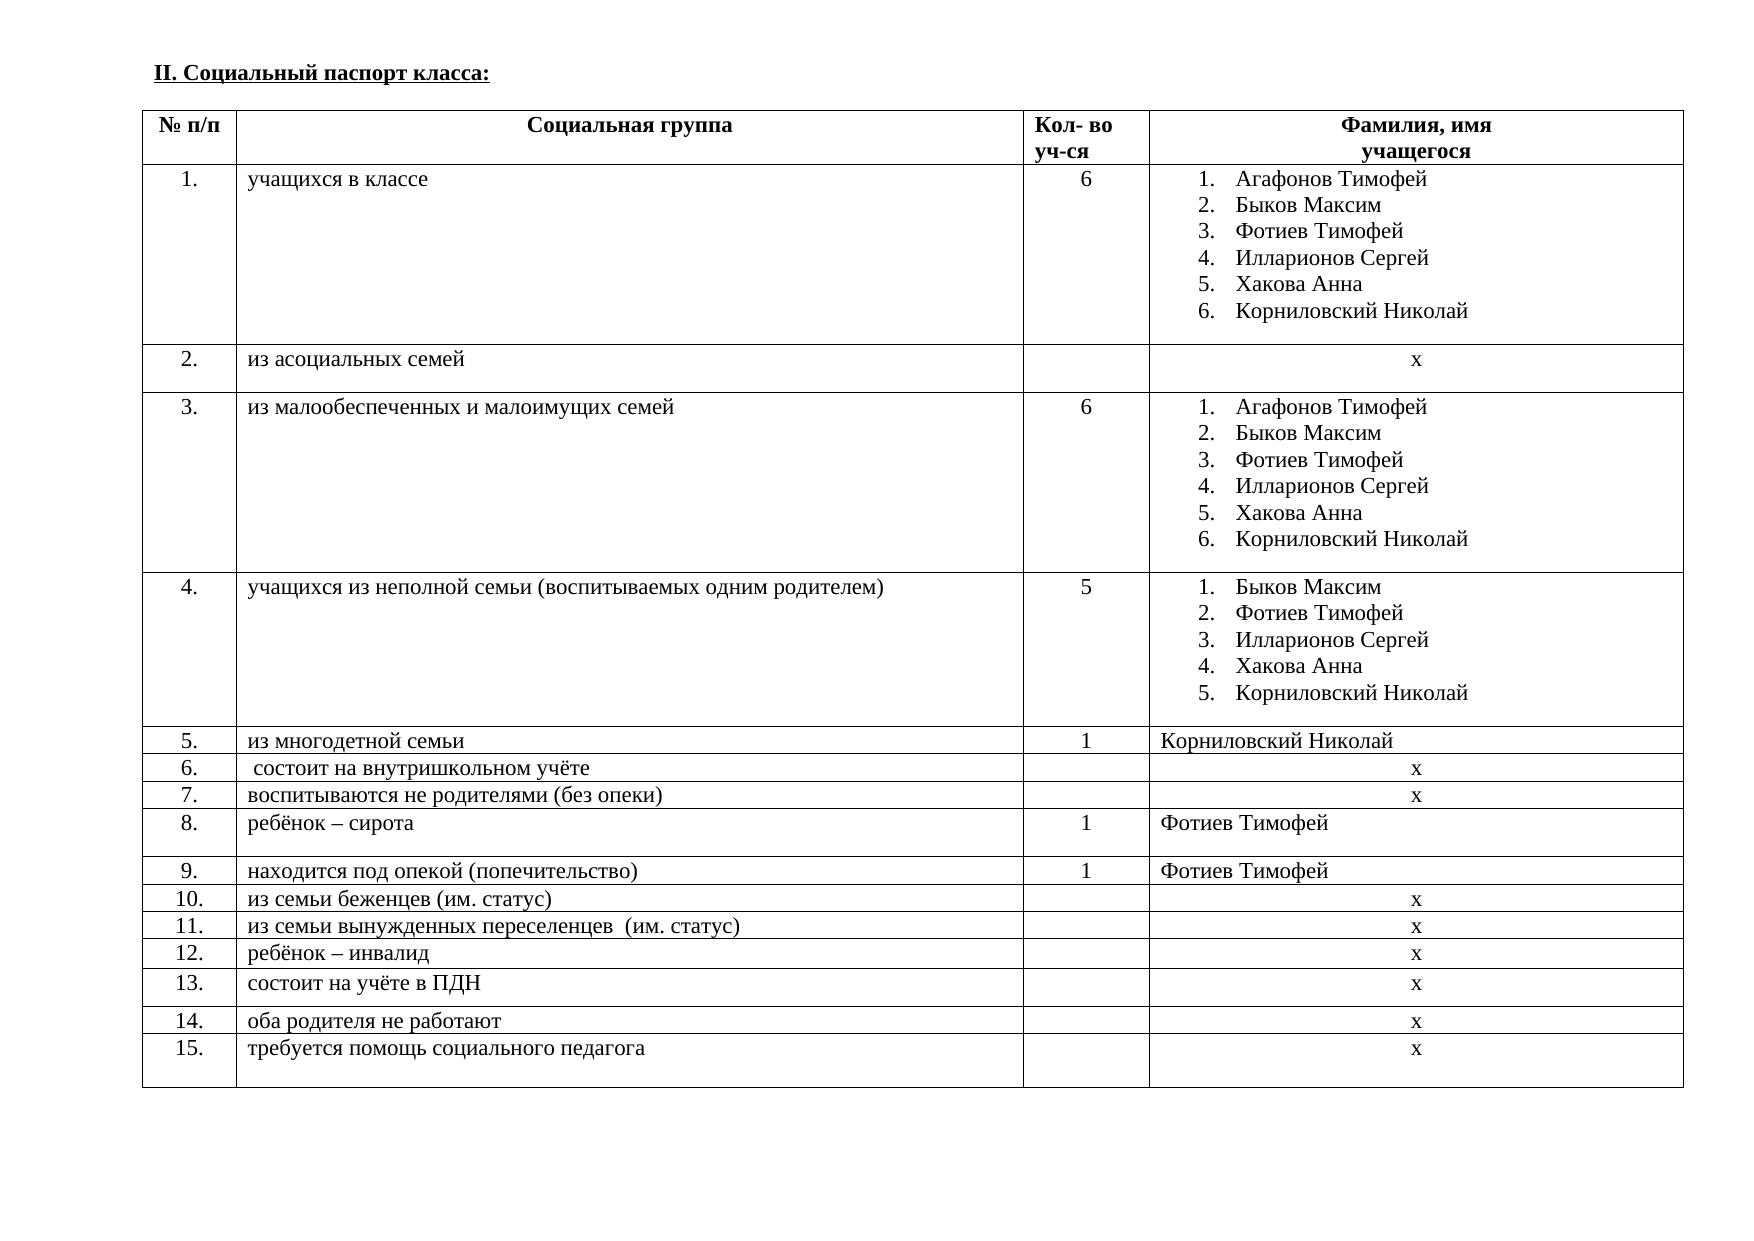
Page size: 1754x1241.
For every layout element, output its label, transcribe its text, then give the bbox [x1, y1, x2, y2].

table_cell 12. [143, 939, 236, 968]
table_cell Быков Максим Фотиев Тимофей Илларионов Сергей Хакова Анна Корниловский Николай [1150, 573, 1683, 726]
table_cell 6. [143, 754, 236, 781]
table_cell из малообеспеченных и малоимущих семей [237, 393, 1023, 572]
table_cell [1024, 782, 1149, 808]
table_cell [1024, 1007, 1149, 1033]
table_cell [1024, 1034, 1149, 1087]
table_cell 10. [143, 885, 236, 911]
table_cell из семьи беженцев (им. статус) [237, 885, 1023, 911]
table_cell 8. [143, 809, 236, 856]
table_cell х [1150, 1007, 1683, 1033]
table_header № п/п [143, 111, 236, 164]
table_cell 6 [1024, 393, 1149, 572]
table_cell х [1150, 754, 1683, 781]
table_cell [1024, 939, 1149, 968]
table_cell 3. [143, 393, 236, 572]
table_cell состоит на учёте в ПДН [237, 969, 1023, 1006]
table_cell [1024, 912, 1149, 938]
table_cell 4. [143, 573, 236, 726]
table_cell 5 [1024, 573, 1149, 726]
table_header Социальная группа [237, 111, 1023, 164]
table_cell 15. [143, 1034, 236, 1087]
table_cell [1024, 754, 1149, 781]
text II. Социальный паспорт класса: [153, 59, 1695, 85]
table_cell 9. [143, 857, 236, 883]
table_cell 6 [1024, 165, 1149, 344]
table_cell [1024, 345, 1149, 392]
table_cell Фотиев Тимофей [1150, 809, 1683, 856]
table_cell Агафонов Тимофей Быков Максим Фотиев Тимофей Илларионов Сергей Хакова Анна Корниловский Николай [1150, 393, 1683, 572]
table_cell х [1150, 939, 1683, 968]
table_cell 1. [143, 165, 236, 344]
table_cell 11. [143, 912, 236, 938]
table_cell [1024, 969, 1149, 1006]
table_cell воспитываются не родителями (без опеки) [237, 782, 1023, 808]
table_cell Корниловский Николай [1150, 727, 1683, 753]
table_cell 1 [1024, 857, 1149, 883]
table_cell ребёнок – инвалид [237, 939, 1023, 968]
table_cell 2. [143, 345, 236, 392]
table_cell требуется помощь социального педагога [237, 1034, 1023, 1087]
table_cell 13. [143, 969, 236, 1006]
table_cell Фотиев Тимофей [1150, 857, 1683, 883]
table_header Кол- во уч-ся [1024, 111, 1149, 164]
table_cell 7. [143, 782, 236, 808]
table_cell ребёнок – сирота [237, 809, 1023, 856]
table_cell состоит на внутришкольном учёте [237, 754, 1023, 781]
table_cell х [1150, 345, 1683, 392]
table_cell из многодетной семьи [237, 727, 1023, 753]
table_cell учащихся из неполной семьи (воспитываемых одним родителем) [237, 573, 1023, 726]
table_cell находится под опекой (попечительство) [237, 857, 1023, 883]
table_cell х [1150, 912, 1683, 938]
table_cell 14. [143, 1007, 236, 1033]
table_header Фамилия, имя учащегося [1150, 111, 1683, 164]
table_cell из семьи вынужденных переселенцев (им. статус) [237, 912, 1023, 938]
table_cell х [1150, 782, 1683, 808]
table_cell учащихся в классе [237, 165, 1023, 344]
table_cell из асоциальных семей [237, 345, 1023, 392]
table_cell 5. [143, 727, 236, 753]
table_cell 1 [1024, 727, 1149, 753]
table_cell х [1150, 1034, 1683, 1087]
table_cell х [1150, 885, 1683, 911]
table_cell Агафонов Тимофей Быков Максим Фотиев Тимофей Илларионов Сергей Хакова Анна Корниловский Николай [1150, 165, 1683, 344]
table_cell [1024, 885, 1149, 911]
table_cell 1 [1024, 809, 1149, 856]
table_cell оба родителя не работают [237, 1007, 1023, 1033]
table_cell х [1150, 969, 1683, 1006]
